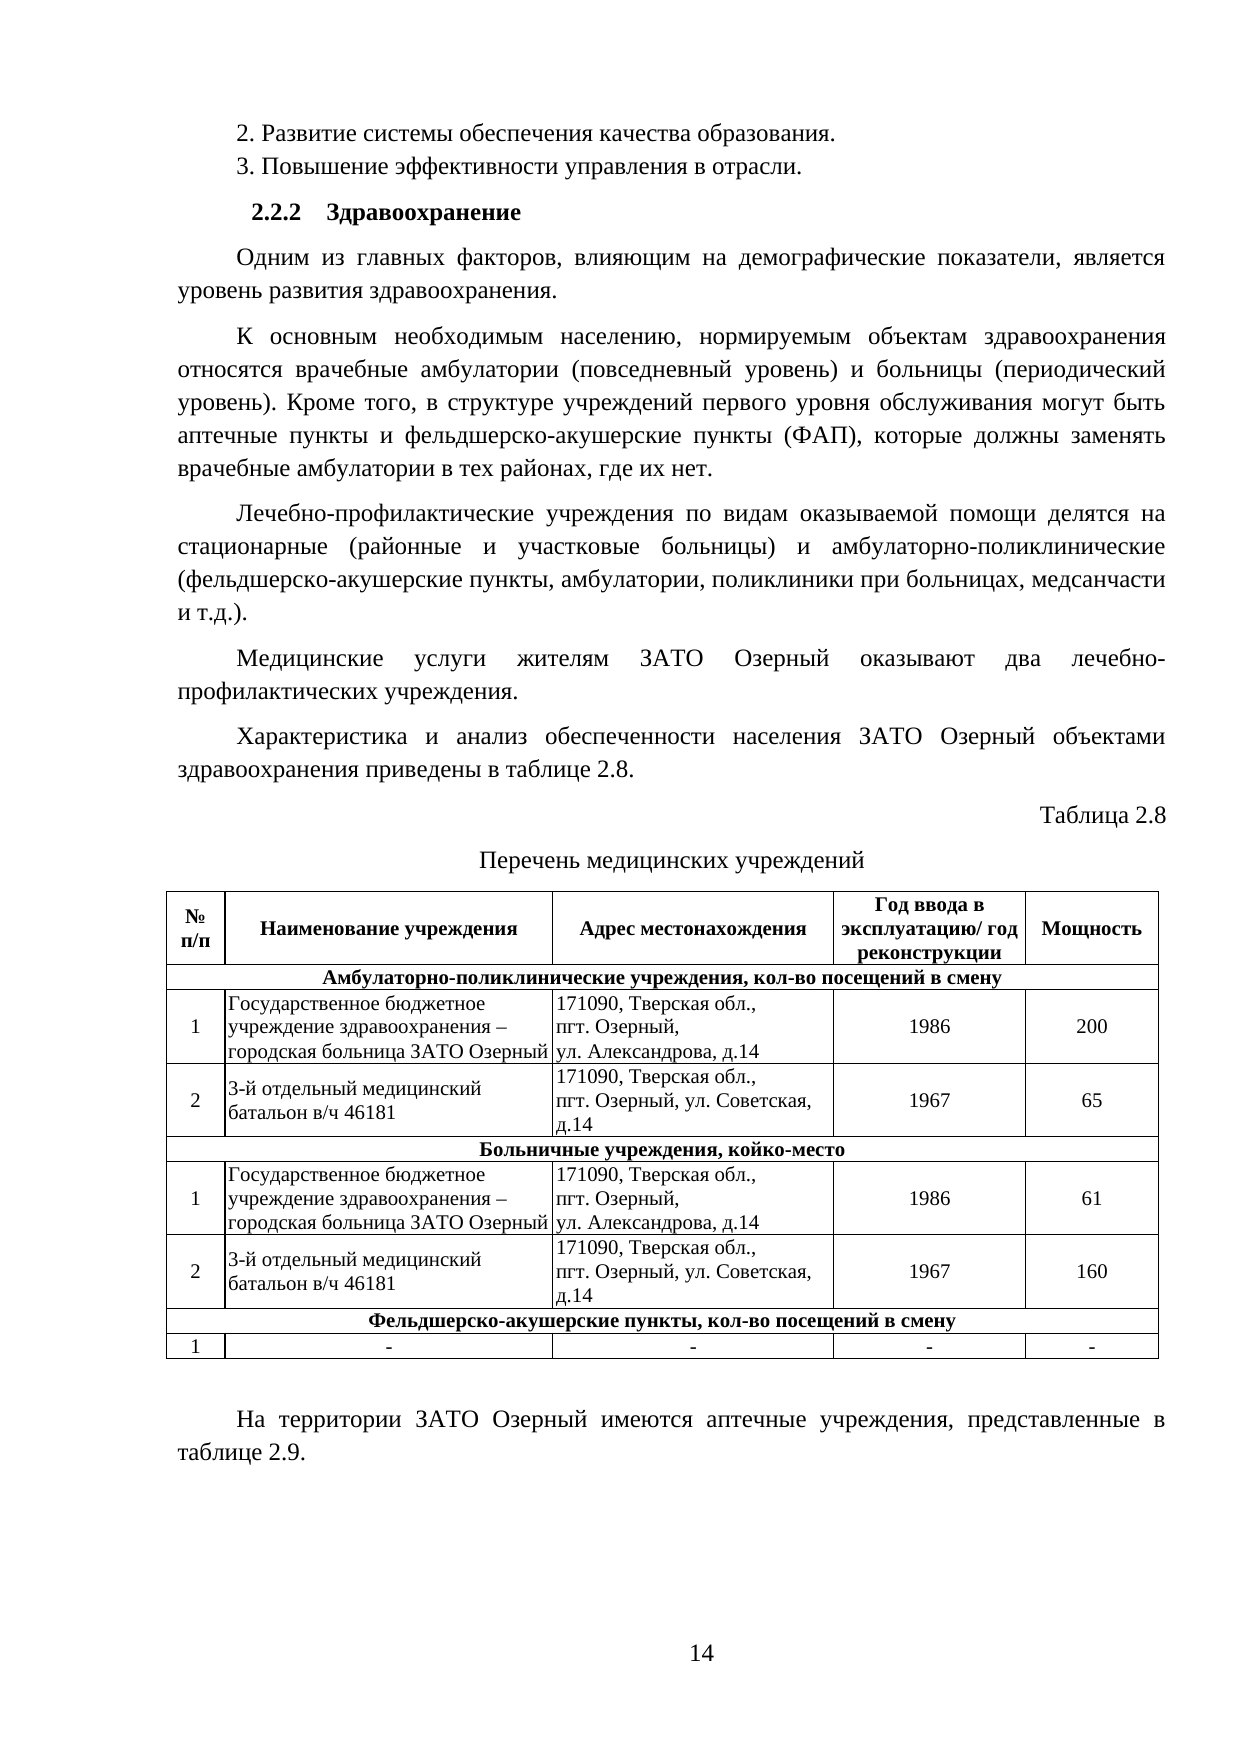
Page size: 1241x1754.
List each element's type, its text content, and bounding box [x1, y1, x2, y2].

text Характеристика и анализ обеспеченности населения ЗАТО Озерный объектами здравоохранения приведены в таблице 2.8. [177, 721, 1166, 783]
table_cell Государственное бюджетное учреждение здравоохранения – городская больница ЗАТО Озерный [226, 990, 552, 1063]
text К основным необходимым населению, нормируемым объектам здравоохранения относятся врачебные амбулатории (повседневный уровень) и больницы (периодический уровень). Кроме того, в структуре учреждений первого уровня обслуживания могут быть аптечные пункты и фельдшерско-акушерские пункты (ФАП), которые должны заменять врачебные амбулатории в тех районах, где их нет. [177, 321, 1166, 482]
table_cell 1 [167, 1334, 224, 1358]
table_cell 61 [1026, 1162, 1158, 1234]
table_cell 200 [1026, 990, 1158, 1063]
text Перечень медицинских учреждений [177, 846, 1166, 874]
table_cell 2 [167, 1064, 224, 1136]
subtitle Здравоохранение [251, 197, 1166, 225]
table_cell Фельдшерско-акушерские пункты, кол-во посещений в смену [167, 1309, 1158, 1332]
table_cell - [553, 1334, 833, 1358]
table_cell 3-й отдельный медицинский батальон в/ч 46181 [226, 1235, 552, 1307]
table_cell 171090, Тверская обл., пгт. Озерный, ул. Александрова, д.14 [553, 990, 833, 1063]
table_cell Амбулаторно-поликлинические учреждения, кол-во посещений в смену [167, 965, 1158, 989]
table_cell 160 [1026, 1235, 1158, 1307]
table_cell 171090, Тверская обл., пгт. Озерный, ул. Советская, д.14 [553, 1064, 833, 1136]
table_header Мощность [1026, 892, 1158, 964]
table_cell 2 [167, 1235, 224, 1307]
table_header Адрес местонахождения [553, 892, 833, 964]
table_cell 171090, Тверская обл., пгт. Озерный, ул. Александрова, д.14 [553, 1162, 833, 1234]
table_cell Больничные учреждения, койко-место [167, 1137, 1158, 1161]
table_cell 171090, Тверская обл., пгт. Озерный, ул. Советская, д.14 [553, 1235, 833, 1307]
table_cell 65 [1026, 1064, 1158, 1136]
text Лечебно-профилактические учреждения по видам оказываемой помощи делятся на стационарные (районные и участковые больницы) и амбулаторно-поликлинические (фельдшерско-акушерские пункты, амбулатории, поликлиники при больницах, медсанчасти и т.д.). [177, 498, 1166, 626]
table_cell 1986 [834, 1162, 1025, 1234]
table_cell 1 [167, 1162, 224, 1234]
table_cell 3-й отдельный медицинский батальон в/ч 46181 [226, 1064, 552, 1136]
text На территории ЗАТО Озерный имеются аптечные учреждения, представленные в таблице 2.9. [177, 1404, 1166, 1466]
table_header № п/п [167, 892, 224, 964]
text Таблица 2.8 [177, 800, 1166, 829]
table_header Наименование учреждения [226, 892, 552, 964]
table_cell Государственное бюджетное учреждение здравоохранения – городская больница ЗАТО Озерный [226, 1162, 552, 1234]
table_cell 1986 [834, 990, 1025, 1063]
table_header Год ввода в эксплуатацию/ год реконструкции [834, 892, 1025, 964]
text Одним из главных факторов, влияющим на демографические показатели, является уровень развития здравоохранения. [177, 242, 1166, 304]
table_cell - [834, 1334, 1025, 1358]
text 3. Повышение эффективности управления в отрасли. [177, 151, 1166, 180]
table_cell 1 [167, 990, 224, 1063]
table_cell 1967 [834, 1235, 1025, 1307]
text 2. Развитие системы обеспечения качества образования. [177, 118, 1166, 147]
text Медицинские услуги жителям ЗАТО Озерный оказывают два лечебно-профилактических учреждения. [177, 643, 1166, 705]
table_cell - [226, 1334, 552, 1358]
table_cell 1967 [834, 1064, 1025, 1136]
table_cell - [1026, 1334, 1158, 1358]
